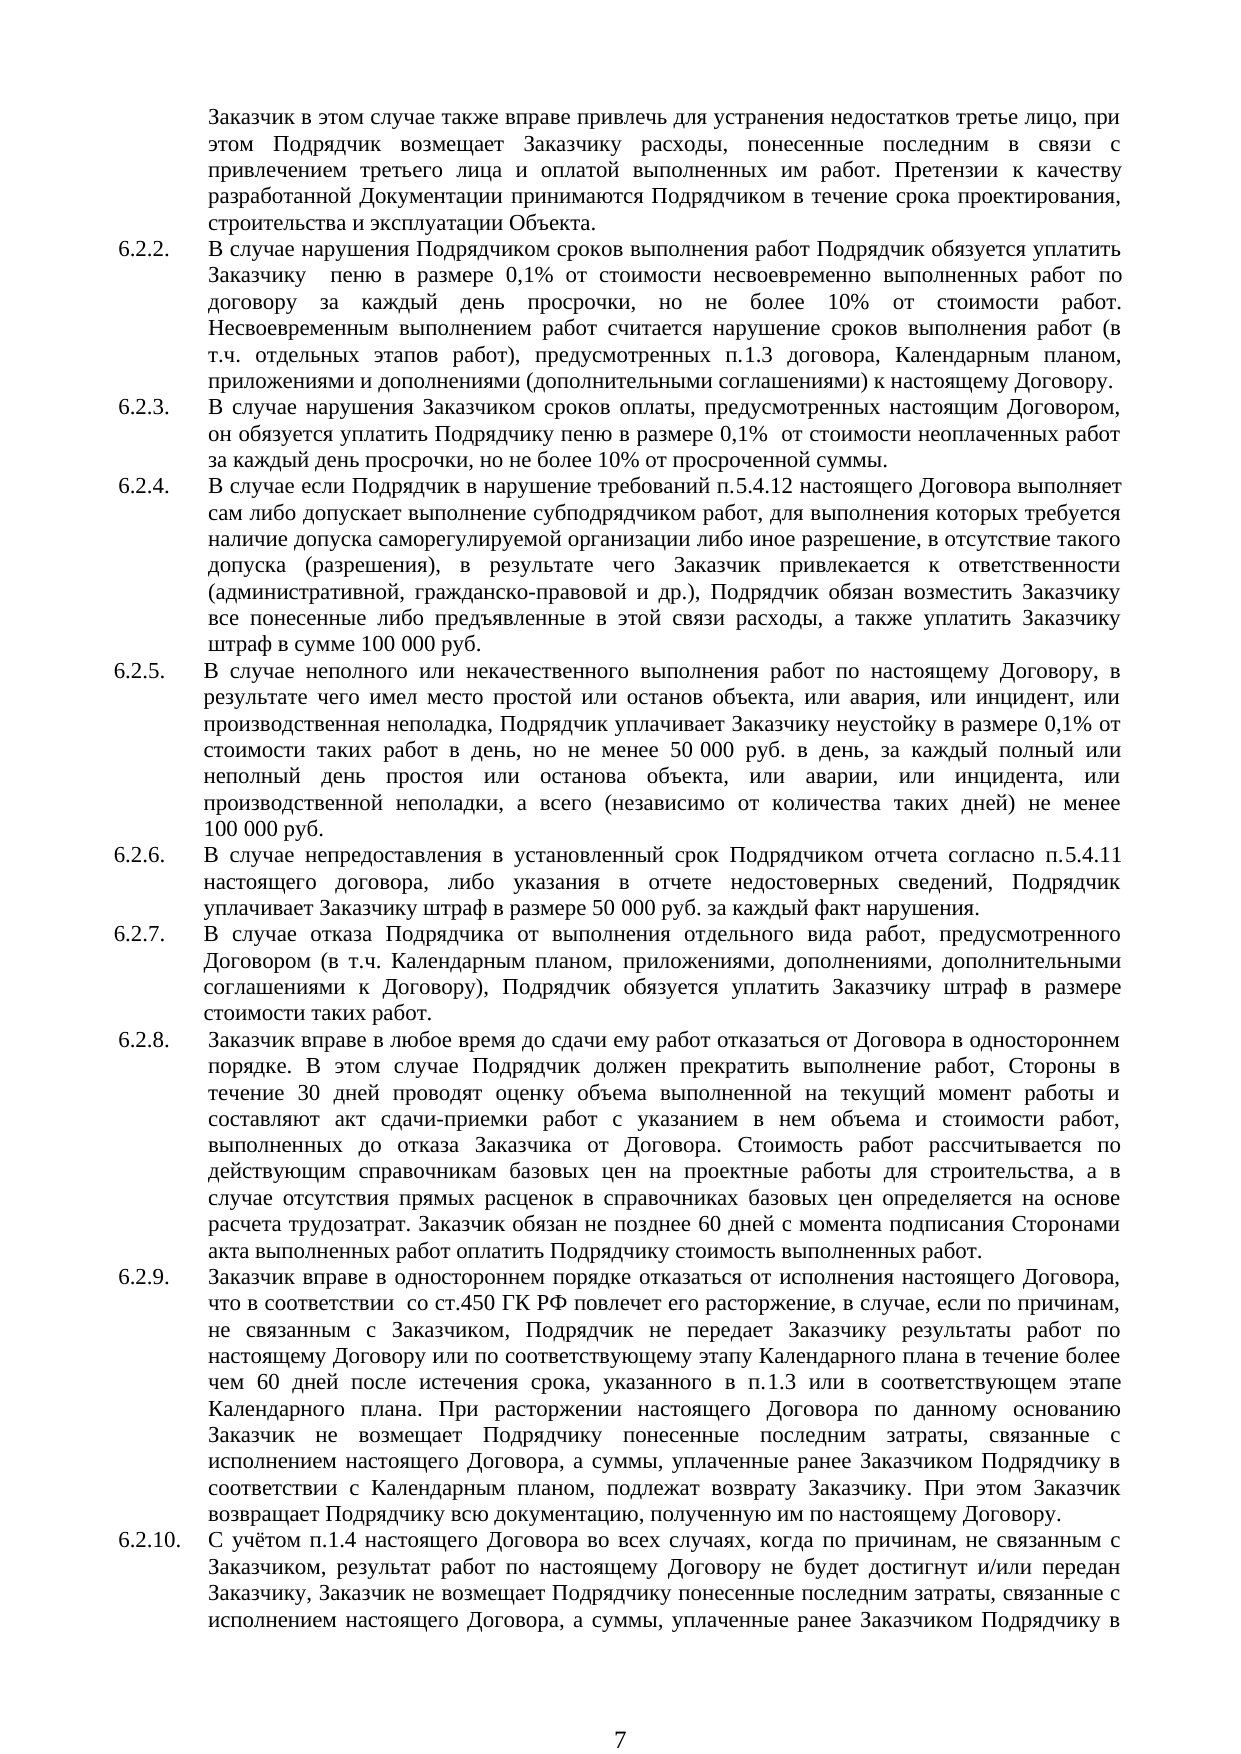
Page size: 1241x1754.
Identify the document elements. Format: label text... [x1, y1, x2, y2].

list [118, 103, 1122, 235]
list В случае нарушения Заказчиком сроков оплаты, предусмотренных настоящим Договором, он обязуется уплатить Подрядчику пеню в размере 0,1% от стоимости неоплаченных работ за каждый день просрочки, но не более 10% от просроченной суммы. [118, 393, 1122, 472]
list В случае отказа Подрядчика от выполнения отдельного вида работ, предусмотренного Договором (в т.ч. Календарным планом, приложениями, дополнениями, дополнительными соглашениями к Договору), Подрядчик обязуется уплатить Заказчику штраф в размере стоимости таких работ. [113, 920, 1122, 1026]
list В случае непредоставления в установленный срок Подрядчиком отчета согласно п.5.4.11 настоящего договора, либо указания в отчете недостоверных сведений, Подрядчик уплачивает Заказчику штраф в размере 50 000 руб. за каждый факт нарушения. [113, 841, 1122, 920]
list В случае неполного или некачественного выполнения работ по настоящему Договору, в результате чего имел место простой или останов объекта, или авария, или инцидент, или производственная неполадка, Подрядчик уплачивает Заказчику неустойку в размере 0,1% от стоимости таких работ в день, но не менее 50 000 руб. в день, за каждый полный или неполный день простоя или останова объекта, или аварии, или инцидента, или производственной неполадки, а всего (независимо от количества таких дней) не менее 100 000 руб. [113, 657, 1122, 841]
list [118, 1527, 1122, 1632]
list Заказчик вправе в одностороннем порядке отказаться от исполнения настоящего Договора, что в соответствии со ст.450 ГК РФ повлечет его расторжение, в случае, если по причинам, не связанным с Заказчиком, Подрядчик не передает Заказчику результаты работ по настоящему Договору или по соответствующему этапу Календарного плана в течение более чем 60 дней после истечения срока, указанного в п.1.3 или в соответствующем этапе Календарного плана. При расторжении настоящего Договора по данному основанию Заказчик не возмещает Подрядчику понесенные последним затраты, связанные с исполнением настоящего Договора, а суммы, уплаченные ранее Заказчиком Подрядчику в соответствии с Календарным планом, подлежат возврату Заказчику. При этом Заказчик возвращает Подрядчику всю документацию, полученную им по настоящему Договору. [118, 1263, 1122, 1527]
list В случае нарушения Подрядчиком сроков выполнения работ Подрядчик обязуется уплатить Заказчику пеню в размере 0,1% от стоимости несвоевременно выполненных работ по договору за каждый день просрочки, но не более 10% от стоимости работ. Несвоевременным выполнением работ считается нарушение сроков выполнения работ (в т.ч. отдельных этапов работ), предусмотренных п.1.3 договора, Календарным планом, приложениями и дополнениями (дополнительными соглашениями) к настоящему Договору. [118, 235, 1122, 393]
list В случае если Подрядчик в нарушение требований п.5.4.12 настоящего Договора выполняет сам либо допускает выполнение субподрядчиком работ, для выполнения которых требуется наличие допуска саморегулируемой организации либо иное разрешение, в отсутствие такого допуска (разрешения), в результате чего Заказчик привлекается к ответственности (административной, гражданско-правовой и др.), Подрядчик обязан возместить Заказчику все понесенные либо предъявленные в этой связи расходы, а также уплатить Заказчику штраф в сумме 100 000 руб. [118, 472, 1122, 657]
list Заказчик вправе в любое время до сдачи ему работ отказаться от Договора в одностороннем порядке. В этом случае Подрядчик должен прекратить выполнение работ, Стороны в течение 30 дней проводят оценку объема выполненной на текущий момент работы и составляют акт сдачи-приемки работ с указанием в нем объема и стоимости работ, выполненных до отказа Заказчика от Договора. Стоимость работ рассчитывается по действующим справочникам базовых цен на проектные работы для строительства, а в случае отсутствия прямых расценок в справочниках базовых цен определяется на основе расчета трудозатрат. Заказчик обязан не позднее 60 дней с момента подписания Сторонами акта выполненных работ оплатить Подрядчику стоимость выполненных работ. [118, 1026, 1122, 1263]
